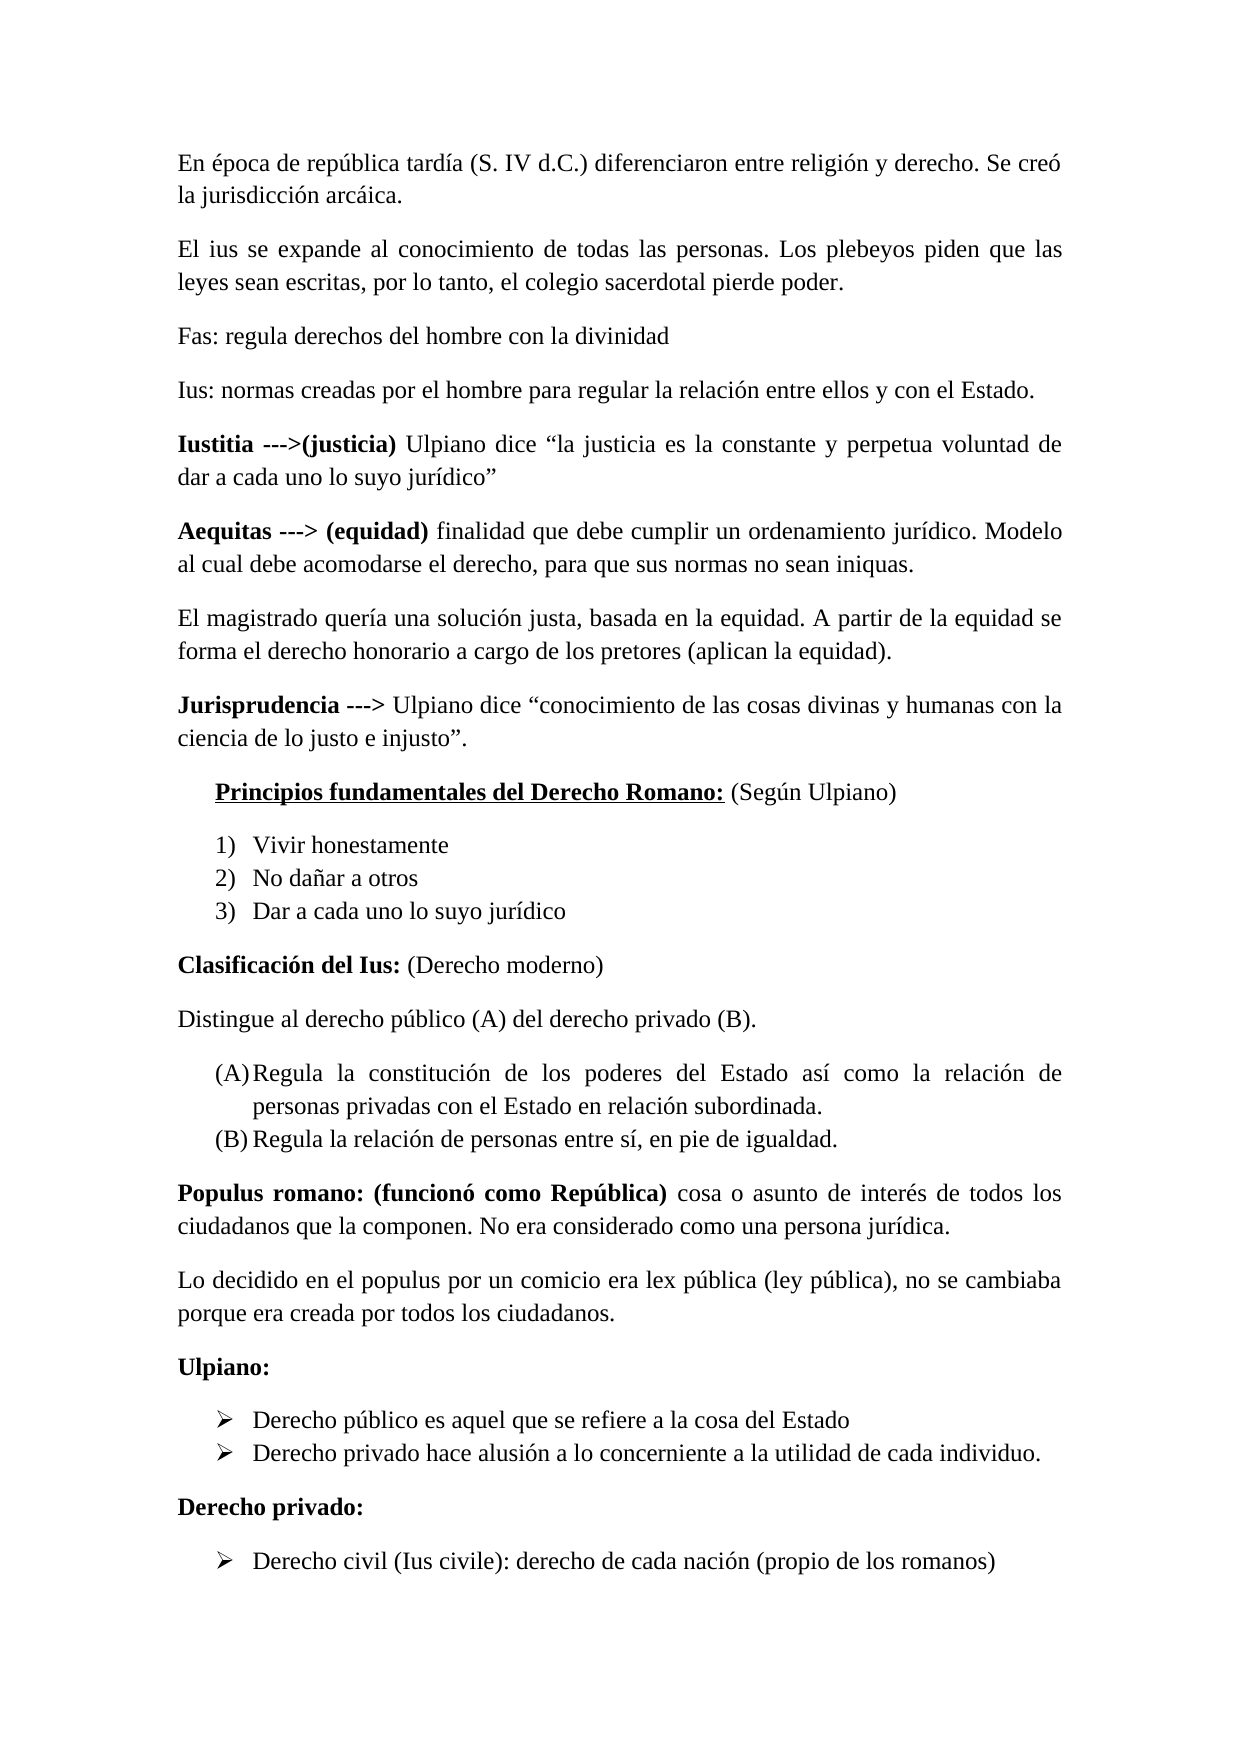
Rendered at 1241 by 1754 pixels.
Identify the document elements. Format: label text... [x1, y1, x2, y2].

text Iustitia --->(justicia) Ulpiano dice “la justicia es la constante y perpetua voluntad de dar a cada uno lo suyo jurídico” [177, 429, 1063, 491]
text Populus romano: (funcionó como República) cosa o asunto de interés de todos los ciudadanos que la componen. No era considerado como una persona jurídica. [177, 1178, 1063, 1240]
text Distingue al derecho público (A) del derecho privado (B). [177, 1004, 1063, 1033]
list Derecho privado hace alusión a lo concerniente a la utilidad de cada individuo. [215, 1438, 1063, 1467]
text Aequitas ---> (equidad) finalidad que debe cumplir un ordenamiento jurídico. Modelo al cual debe acomodarse el derecho, para que sus normas no sean iniquas. [177, 516, 1063, 578]
text Ulpiano: [177, 1352, 1063, 1380]
text Ius: normas creadas por el hombre para regular la relación entre ellos y con el Estado. [177, 375, 1063, 404]
text Principios fundamentales del Derecho Romano: (Según Ulpiano) [177, 777, 1063, 805]
text El ius se expande al conocimiento de todas las personas. Los plebeyos piden que las leyes sean escritas, por lo tanto, el colegio sacerdotal pierde poder. [177, 234, 1063, 296]
text Clasificación del Ius: (Derecho moderno) [177, 950, 1063, 979]
text En época de república tardía (S. IV d.C.) diferenciaron entre religión y derecho. Se creó la jurisdicción arcáica. [177, 148, 1063, 209]
list Dar a cada uno lo suyo jurídico [215, 896, 1063, 925]
list Vivir honestamente [215, 830, 1063, 859]
list No dañar a otros [215, 863, 1063, 892]
text Lo decidido en el populus por un comicio era lex pública (ley pública), no se cambiaba porque era creada por todos los ciudadanos. [177, 1265, 1063, 1327]
list Derecho civil (Ius civile): derecho de cada nación (propio de los romanos) [215, 1546, 1063, 1575]
text Derecho privado: [177, 1492, 1063, 1521]
text Fas: regula derechos del hombre con la divinidad [177, 321, 1063, 350]
list Regula la constitución de los poderes del Estado así como la relación de personas privadas con el Estado en relación subordinada. [215, 1058, 1063, 1120]
text Jurisprudencia ---> Ulpiano dice “conocimiento de las cosas divinas y humanas con la ciencia de lo justo e injusto”. [177, 690, 1063, 751]
list Derecho público es aquel que se refiere a la cosa del Estado [215, 1406, 1063, 1434]
list Regula la relación de personas entre sí, en pie de igualdad. [215, 1124, 1063, 1153]
text El magistrado quería una solución justa, basada en la equidad. A partir de la equidad se forma el derecho honorario a cargo de los pretores (aplican la equidad). [177, 603, 1063, 664]
